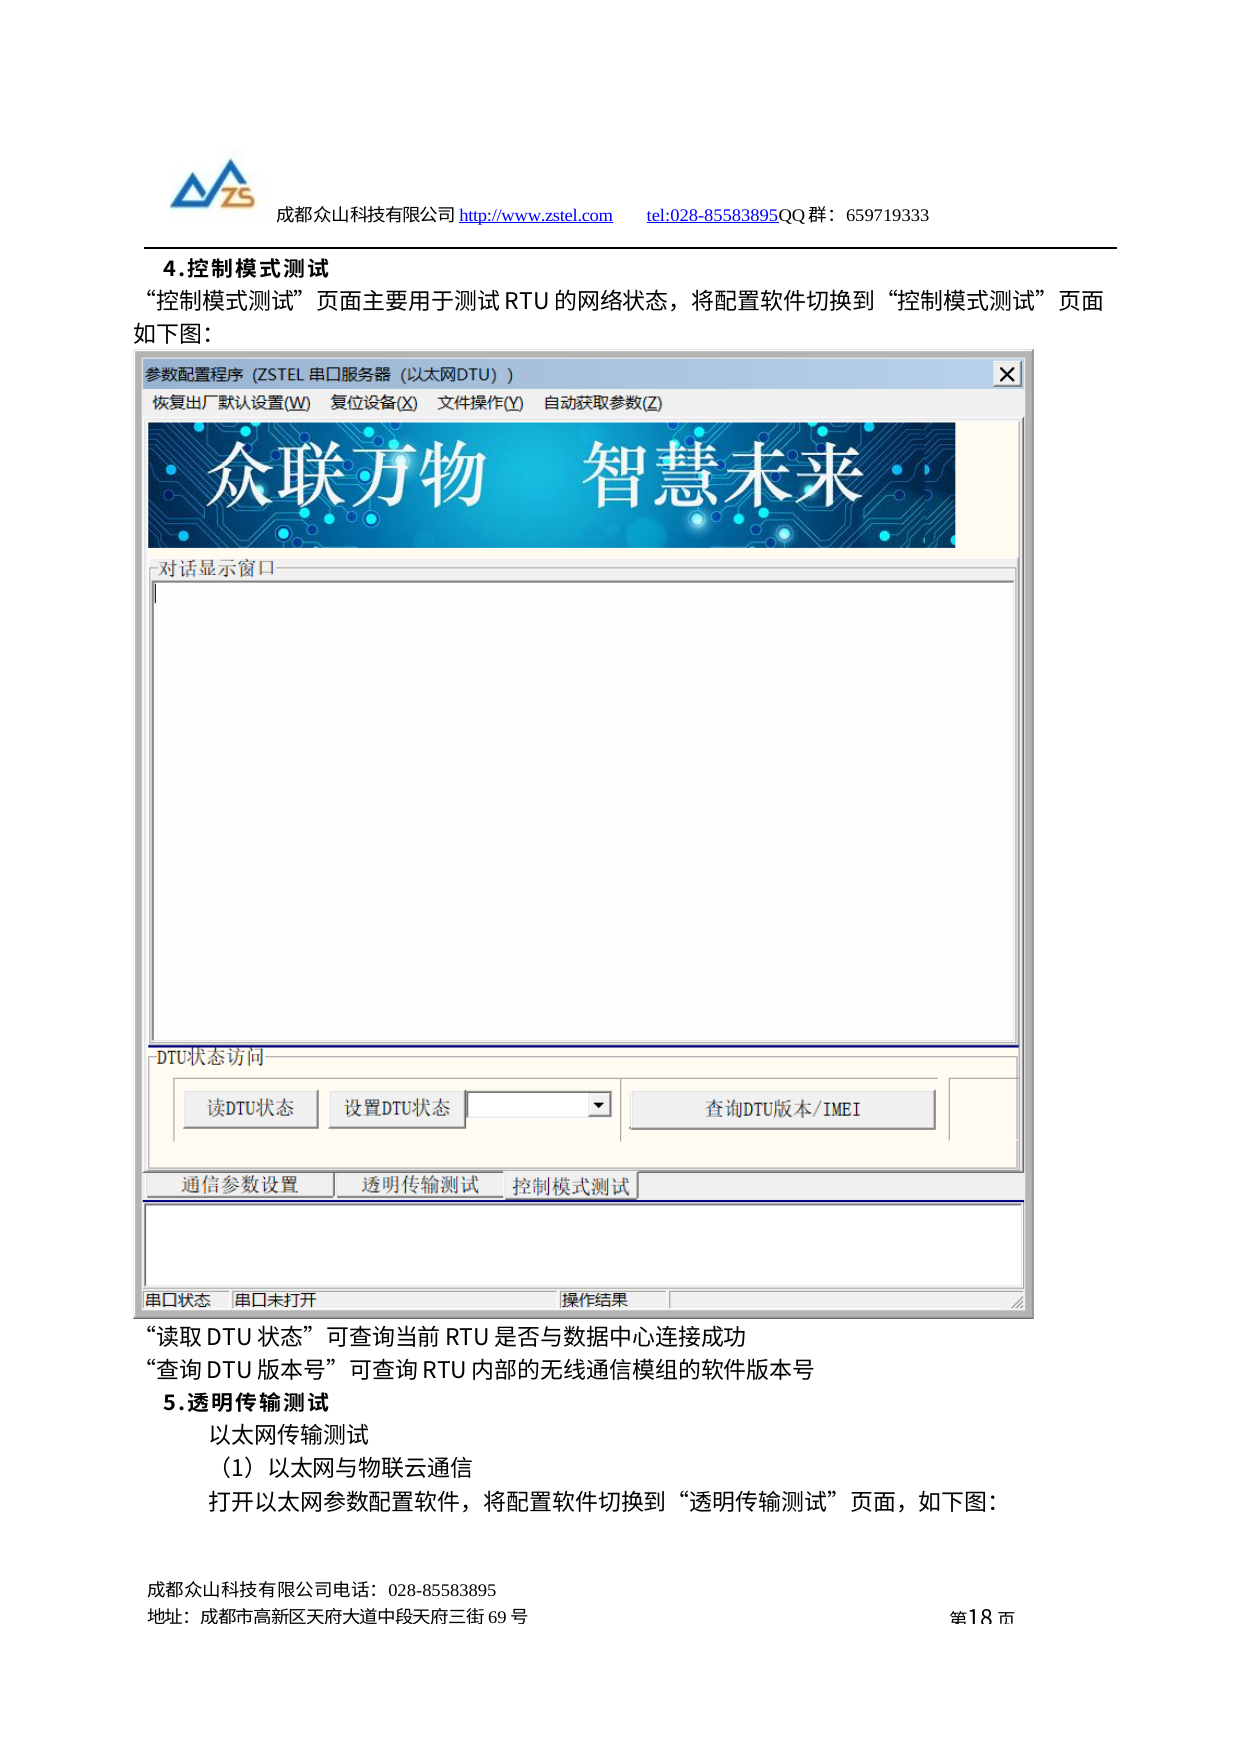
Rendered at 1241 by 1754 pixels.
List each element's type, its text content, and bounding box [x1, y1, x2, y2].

text 以太网传输测试 [208, 1417, 1138, 1450]
text 打开以太网参数配置软件，将配置软件切换到“透明传输测试”页面，如下图： [208, 1483, 1138, 1517]
text “控制模式测试”页面主要用于测试RTU的网络状态，将配置软件切换到“控制模式测试”页面 [133, 283, 1138, 316]
text 如下图： [133, 316, 1138, 349]
picture [133, 349, 1034, 1319]
subtitle 4.控制模式测试 [163, 250, 1138, 283]
picture [169, 148, 267, 219]
text “查询DTU版本号”可查询RTU内部的无线通信模组的软件版本号 [133, 1352, 1138, 1385]
text “读取DTU状态”可查询当前RTU是否与数据中心连接成功 [133, 1318, 1138, 1352]
subtitle 5.透明传输测试 [163, 1387, 1138, 1417]
text （1）以太网与物联云通信 [208, 1450, 1138, 1483]
